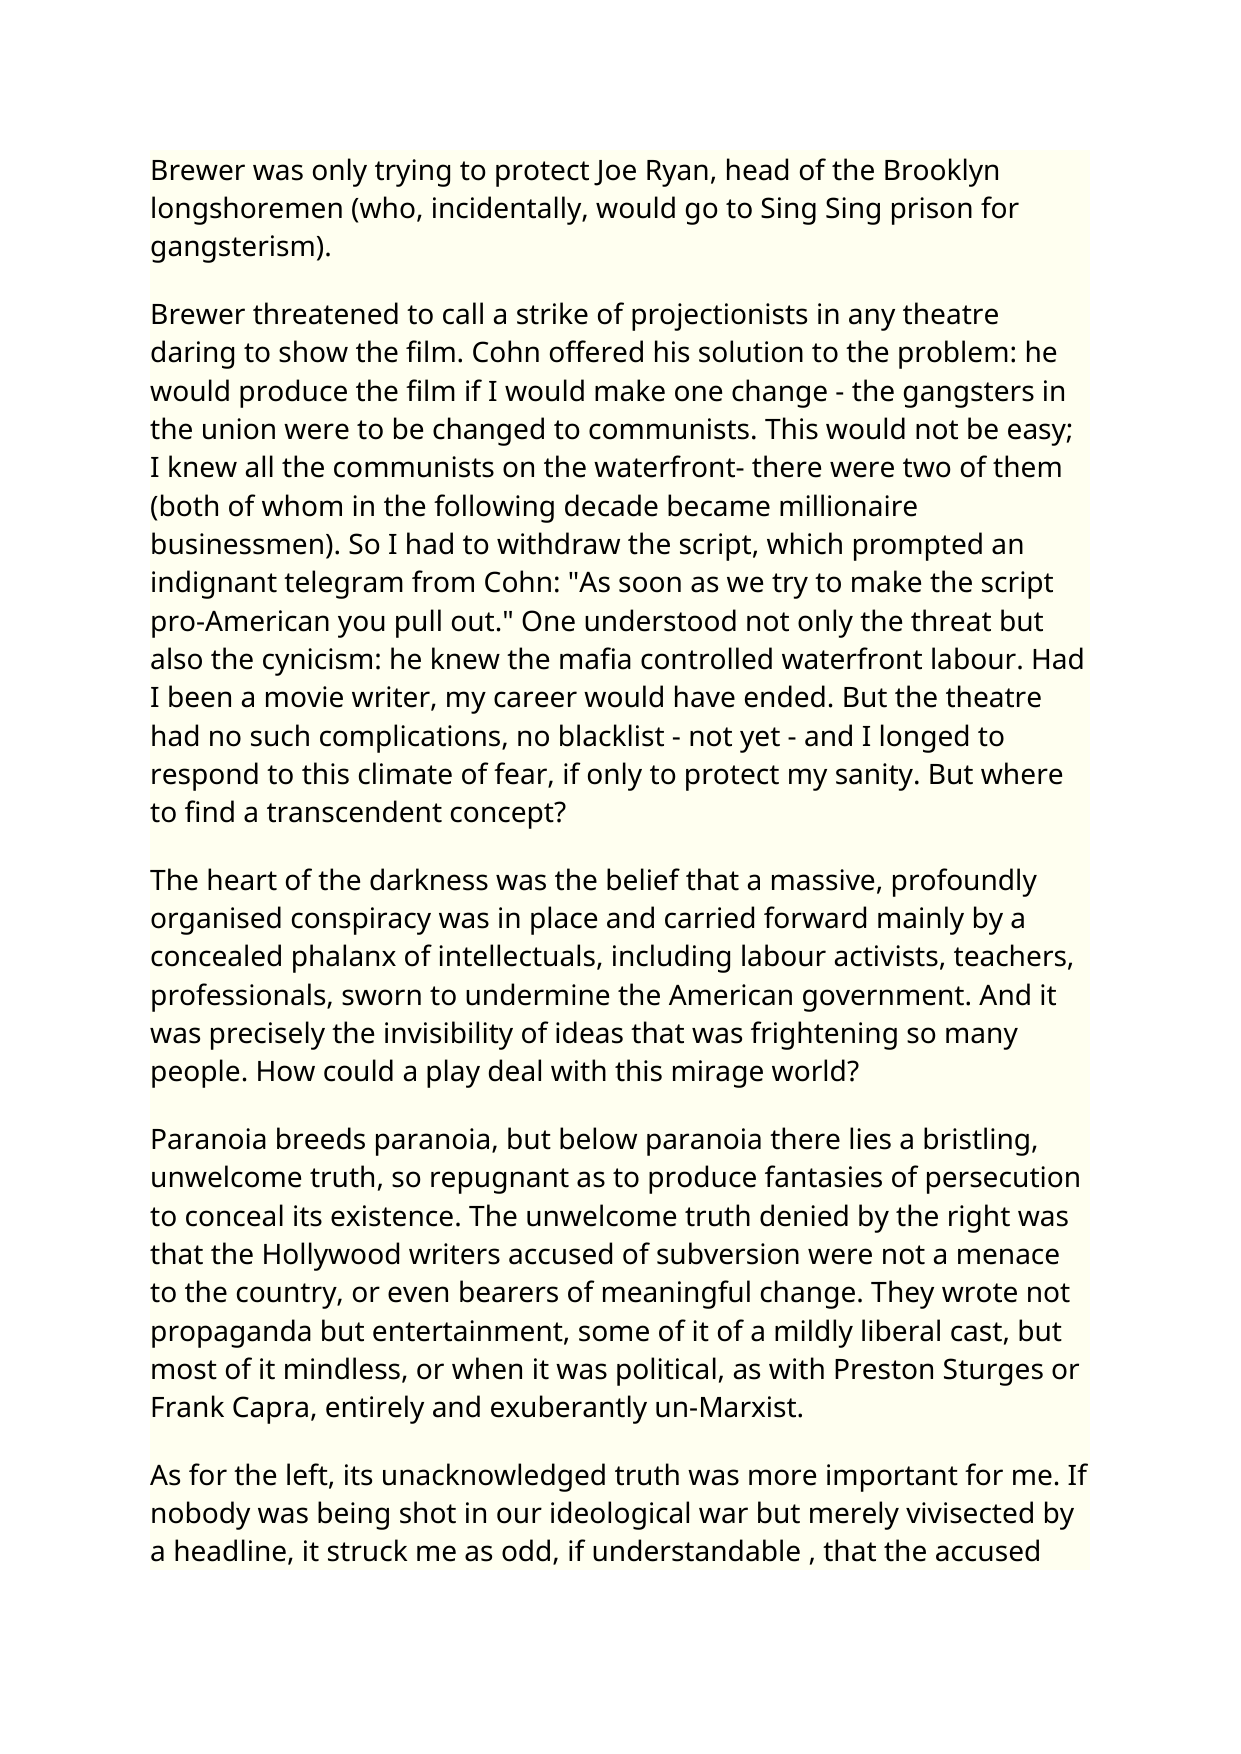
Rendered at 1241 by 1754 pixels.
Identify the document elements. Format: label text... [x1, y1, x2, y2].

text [150, 1455, 1090, 1570]
text Paranoia breeds paranoia, but below paranoia there lies a bristling, unwelcome truth, so repugnant as to produce fantasies of persecution to conceal its existence. The unwelcome truth denied by the right was that the Hollywood writers accused of subversion were not a menace to the country, or even bearers of meaningful change. They wrote not propaganda but entertainment, some of it of a mildly liberal cast, but most of it mindless, or when it was political, as with Preston Sturges or Frank Capra, entirely and exuberantly un-Marxist. [150, 1119, 1090, 1426]
text The heart of the darkness was the belief that a massive, profoundly organised conspiracy was in place and carried forward mainly by a concealed phalanx of intellectuals, including labour activists, teachers, professionals, sworn to undermine the American government. And it was precisely the invisibility of ideas that was frightening so many people. How could a play deal with this mirage world? [150, 860, 1090, 1090]
text Brewer threatened to call a strike of projectionists in any theatre daring to show the film. Cohn offered his solution to the problem: he would produce the film if I would make one change - the gangsters in the union were to be changed to communists. This would not be easy; I knew all the communists on the waterfront- there were two of them (both of whom in the following decade became millionaire businessmen). So I had to withdraw the script, which prompted an indignant telegram from Cohn: "As soon as we try to make the script pro-American you pull out." One understood not only the threat but also the cynicism: he knew the mafia controlled waterfront labour. Had I been a movie writer, my career would have ended. But the theatre had no such complications, no blacklist - not yet - and I longed to respond to this climate of fear, if only to protect my sanity. But where to find a transcendent concept? [150, 294, 1090, 831]
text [150, 150, 1090, 265]
